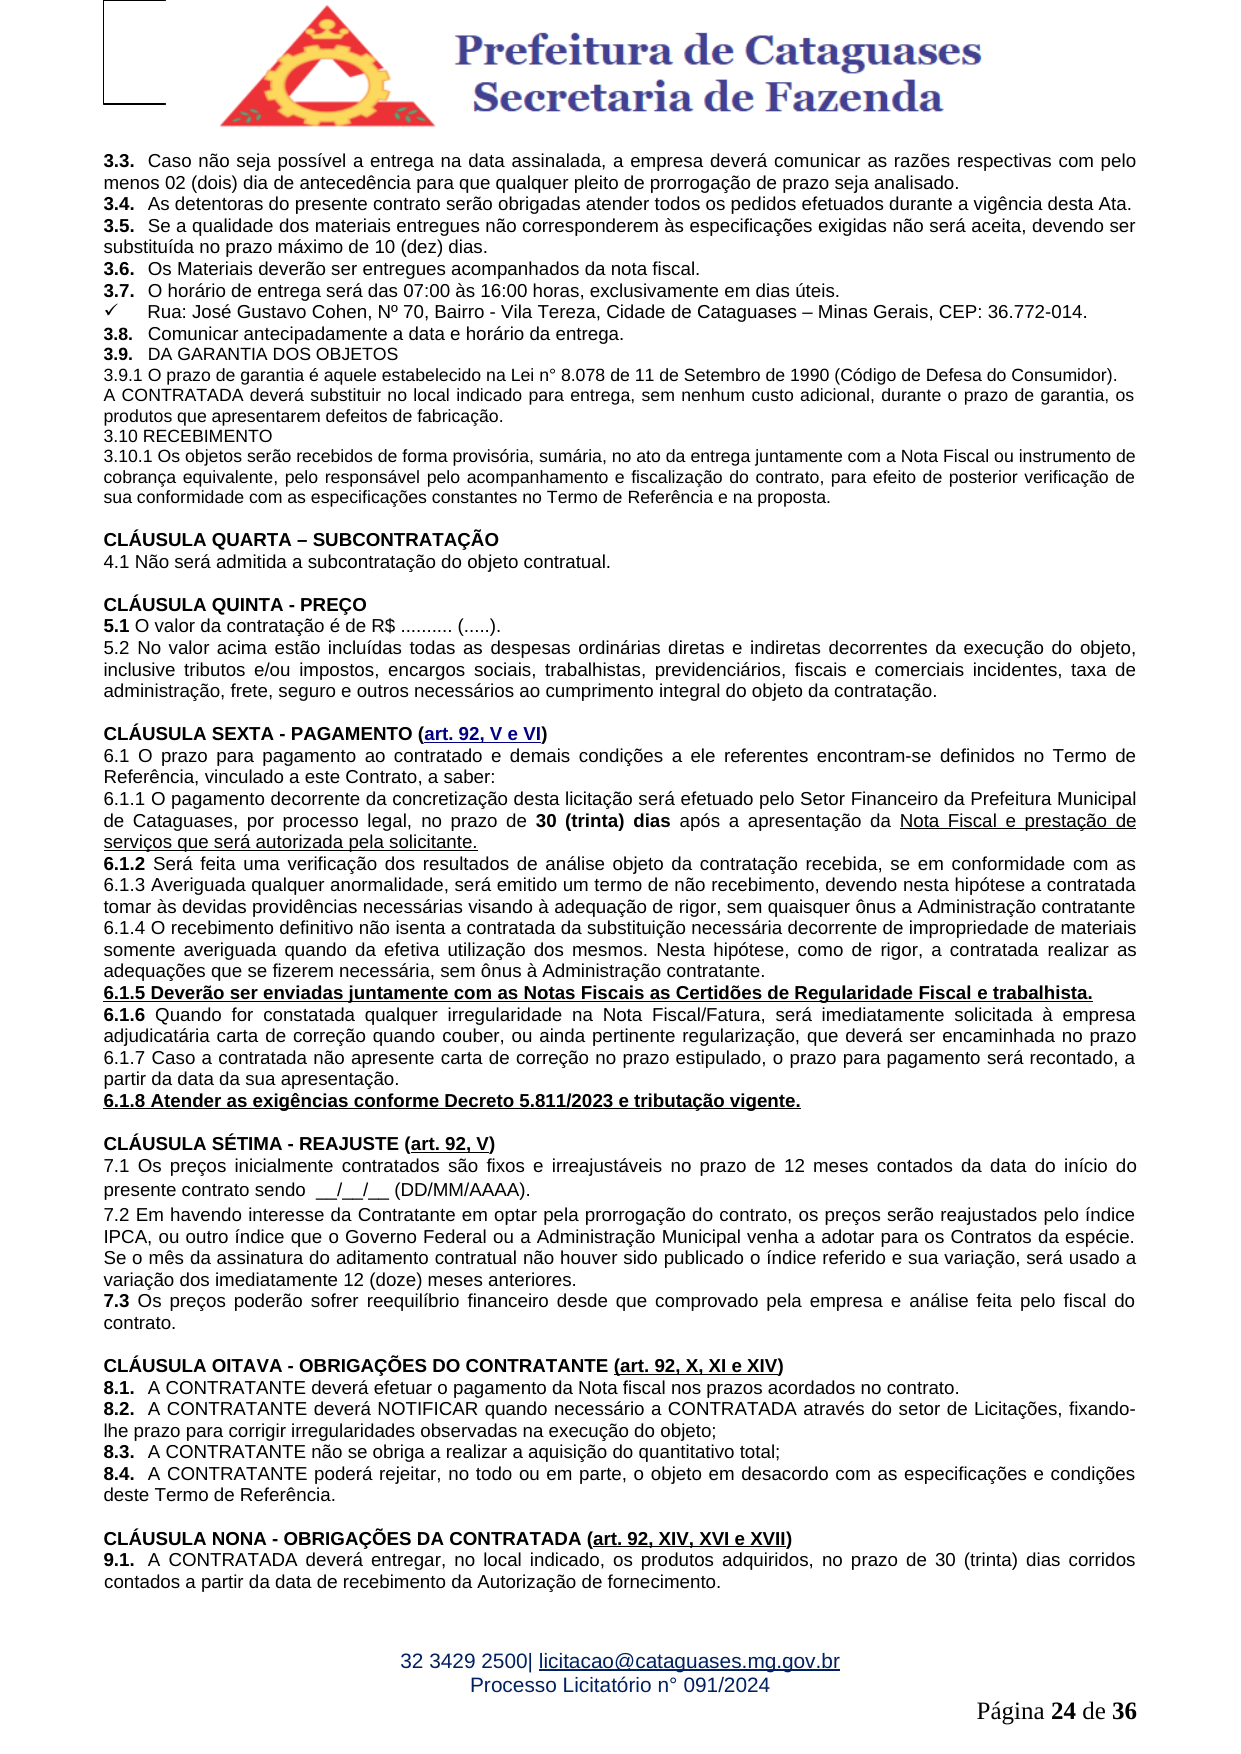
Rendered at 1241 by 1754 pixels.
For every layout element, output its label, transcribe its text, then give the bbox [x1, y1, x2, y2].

text 5.2 No valor acima estão incluídas todas as despesas ordinárias diretas e indiretas decorrentes da execução do objeto, inclusive tributos e/ou impostos, encargos sociais, trabalhistas, previdenciários, fiscais e comerciais incidentes, taxa de administração, frete, seguro e outros necessários ao cumprimento integral do objeto da contratação. [103, 637, 1137, 702]
list CLÁUSULA OITAVA - OBRIGAÇÕES DO CONTRATANTE (art. 92, X, XI e XIV) [103, 1355, 1137, 1376]
text 6.1.1 O pagamento decorrente da concretização desta licitação será efetuado pelo Setor Financeiro da Prefeitura Municipal de Cataguases, por processo legal, no prazo de 30 (trinta) dias após a apresentação da Nota Fiscal e prestação de serviços que será autorizada pela solicitante. [103, 788, 1137, 852]
list A CONTRATADA deverá entregar, no local indicado, os produtos adquiridos, no prazo de 30 (trinta) dias corridos contados a partir da data de recebimento da Autorização de fornecimento. [103, 1549, 1137, 1592]
list 5.1 O valor da contratação é de R$ .......... (.....). [103, 615, 1137, 637]
list A CONTRATANTE deverá efetuar o pagamento da Nota fiscal nos prazos acordados no contrato. [103, 1376, 1137, 1398]
list Rua: José Gustavo Cohen, Nº 70, Bairro - Vila Tereza, Cidade de Cataguases – Minas Gerais, CEP: 36.772-014. [103, 301, 1137, 323]
text 6.1.8 Atender as exigências conforme Decreto 5.811/2023 e tributação vigente. [103, 1090, 1137, 1111]
list Se a qualidade dos materiais entregues não corresponderem às especificações exigidas não será aceita, devendo ser substituída no prazo máximo de 10 (dez) dias. [103, 215, 1137, 258]
text 6.1.2 Será feita uma verificação dos resultados de análise objeto da contratação recebida, se em conformidade com as 6.1.3 Averiguada qualquer anormalidade, será emitido um termo de não recebimento, devendo nesta hipótese a contratada tomar às devidas providências necessárias visando à adequação de rigor, sem quaisquer ônus a Administração contratante 6.1.4 O recebimento definitivo não isenta a contratada da substituição necessária decorrente de impropriedade de materiais somente averiguada quando da efetiva utilização dos mesmos. Nesta hipótese, como de rigor, a contratada realizar as adequações que se fizerem necessária, sem ônus à Administração contratante. [103, 852, 1137, 982]
list Comunicar antecipadamente a data e horário da entrega. [103, 323, 1137, 344]
picture [165, 0, 1075, 148]
list 3.10 RECEBIMENTO [103, 426, 1137, 446]
list 6.1 O prazo para pagamento ao contratado e demais condições a ele referentes encontram-se definidos no Termo de Referência, vinculado a este Contrato, a saber: [103, 745, 1137, 788]
list CLÁUSULA SEXTA - PAGAMENTO (art. 92, V e VI) [103, 723, 1137, 745]
list 4.1 Não será admitida a subcontratação do objeto contratual. [103, 551, 1137, 572]
text 7.3 Os preços poderão sofrer reequilíbrio financeiro desde que comprovado pela empresa e análise feita pelo fiscal do contrato. [103, 1290, 1137, 1333]
list CLÁUSULA QUARTA – SUBCONTRATAÇÃO [103, 529, 1137, 551]
list O horário de entrega será das 07:00 às 16:00 horas, exclusivamente em dias úteis. [103, 279, 1137, 301]
list A CONTRATADA deverá substituir no local indicado para entrega, sem nenhum custo adicional, durante o prazo de garantia, os produtos que apresentarem defeitos de fabricação. [103, 385, 1137, 426]
list CLÁUSULA NONA - OBRIGAÇÕES DA CONTRATADA (art. 92, XIV, XVI e XVII) [103, 1527, 1137, 1549]
list A CONTRATANTE não se obriga a realizar a aquisição do quantitativo total; [103, 1441, 1137, 1463]
list As detentoras do presente contrato serão obrigadas atender todos os pedidos efetuados durante a vigência desta Ata. [103, 193, 1137, 215]
list DA GARANTIA DOS OBJETOS [103, 344, 1137, 364]
text 6.1.5 Deverão ser enviadas juntamente com as Notas Fiscais as Certidões de Regularidade Fiscal e trabalhista. [103, 982, 1137, 1003]
list A CONTRATANTE poderá rejeitar, no todo ou em parte, o objeto em desacordo com as especificações e condições deste Termo de Referência. [103, 1463, 1137, 1506]
list A CONTRATANTE deverá NOTIFICAR quando necessário a CONTRATADA através do setor de Licitações, fixando-lhe prazo para corrigir irregularidades observadas na execução do objeto; [103, 1398, 1137, 1441]
list 3.10.1 Os objetos serão recebidos de forma provisória, sumária, no ato da entrega juntamente com a Nota Fiscal ou instrumento de cobrança equivalente, pelo responsável pelo acompanhamento e fiscalização do contrato, para efeito de posterior verificação de sua conformidade com as especificações constantes no Termo de Referência e na proposta. [103, 446, 1137, 507]
text 6.1.6 Quando for constatada qualquer irregularidade na Nota Fiscal/Fatura, será imediatamente solicitada à empresa adjudicatária carta de correção quando couber, ou ainda pertinente regularização, que deverá ser encaminhada no prazo 6.1.7 Caso a contratada não apresente carta de correção no prazo estipulado, o prazo para pagamento será recontado, a partir da data da sua apresentação. [103, 1003, 1137, 1090]
list Caso não seja possível a entrega na data assinalada, a empresa deverá comunicar as razões respectivas com pelo menos 02 (dois) dia de antecedência para que qualquer pleito de prorrogação de prazo seja analisado. [103, 150, 1137, 193]
text 7.2 Em havendo interesse da Contratante em optar pela prorrogação do contrato, os preços serão reajustados pelo índice IPCA, ou outro índice que o Governo Federal ou a Administração Municipal venha a adotar para os Contratos da espécie. Se o mês da assinatura do aditamento contratual não houver sido publicado o índice referido e sua variação, será usado a variação dos imediatamente 12 (doze) meses anteriores. [103, 1204, 1137, 1290]
list CLÁUSULA SÉTIMA - REAJUSTE (art. 92, V) [103, 1133, 1137, 1154]
text 7.1 Os preços inicialmente contratados são fixos e irreajustáveis no prazo de 12 meses contados da data do início do presente contrato sendo __/__/__ (DD/MM/AAAA). [103, 1154, 1137, 1201]
list CLÁUSULA QUINTA - PREÇO [103, 594, 1137, 615]
list Os Materiais deverão ser entregues acompanhados da nota fiscal. [103, 258, 1137, 279]
list 3.9.1 O prazo de garantia é aquele estabelecido na Lei n° 8.078 de 11 de Setembro de 1990 (Código de Defesa do Consumidor). [103, 364, 1137, 385]
